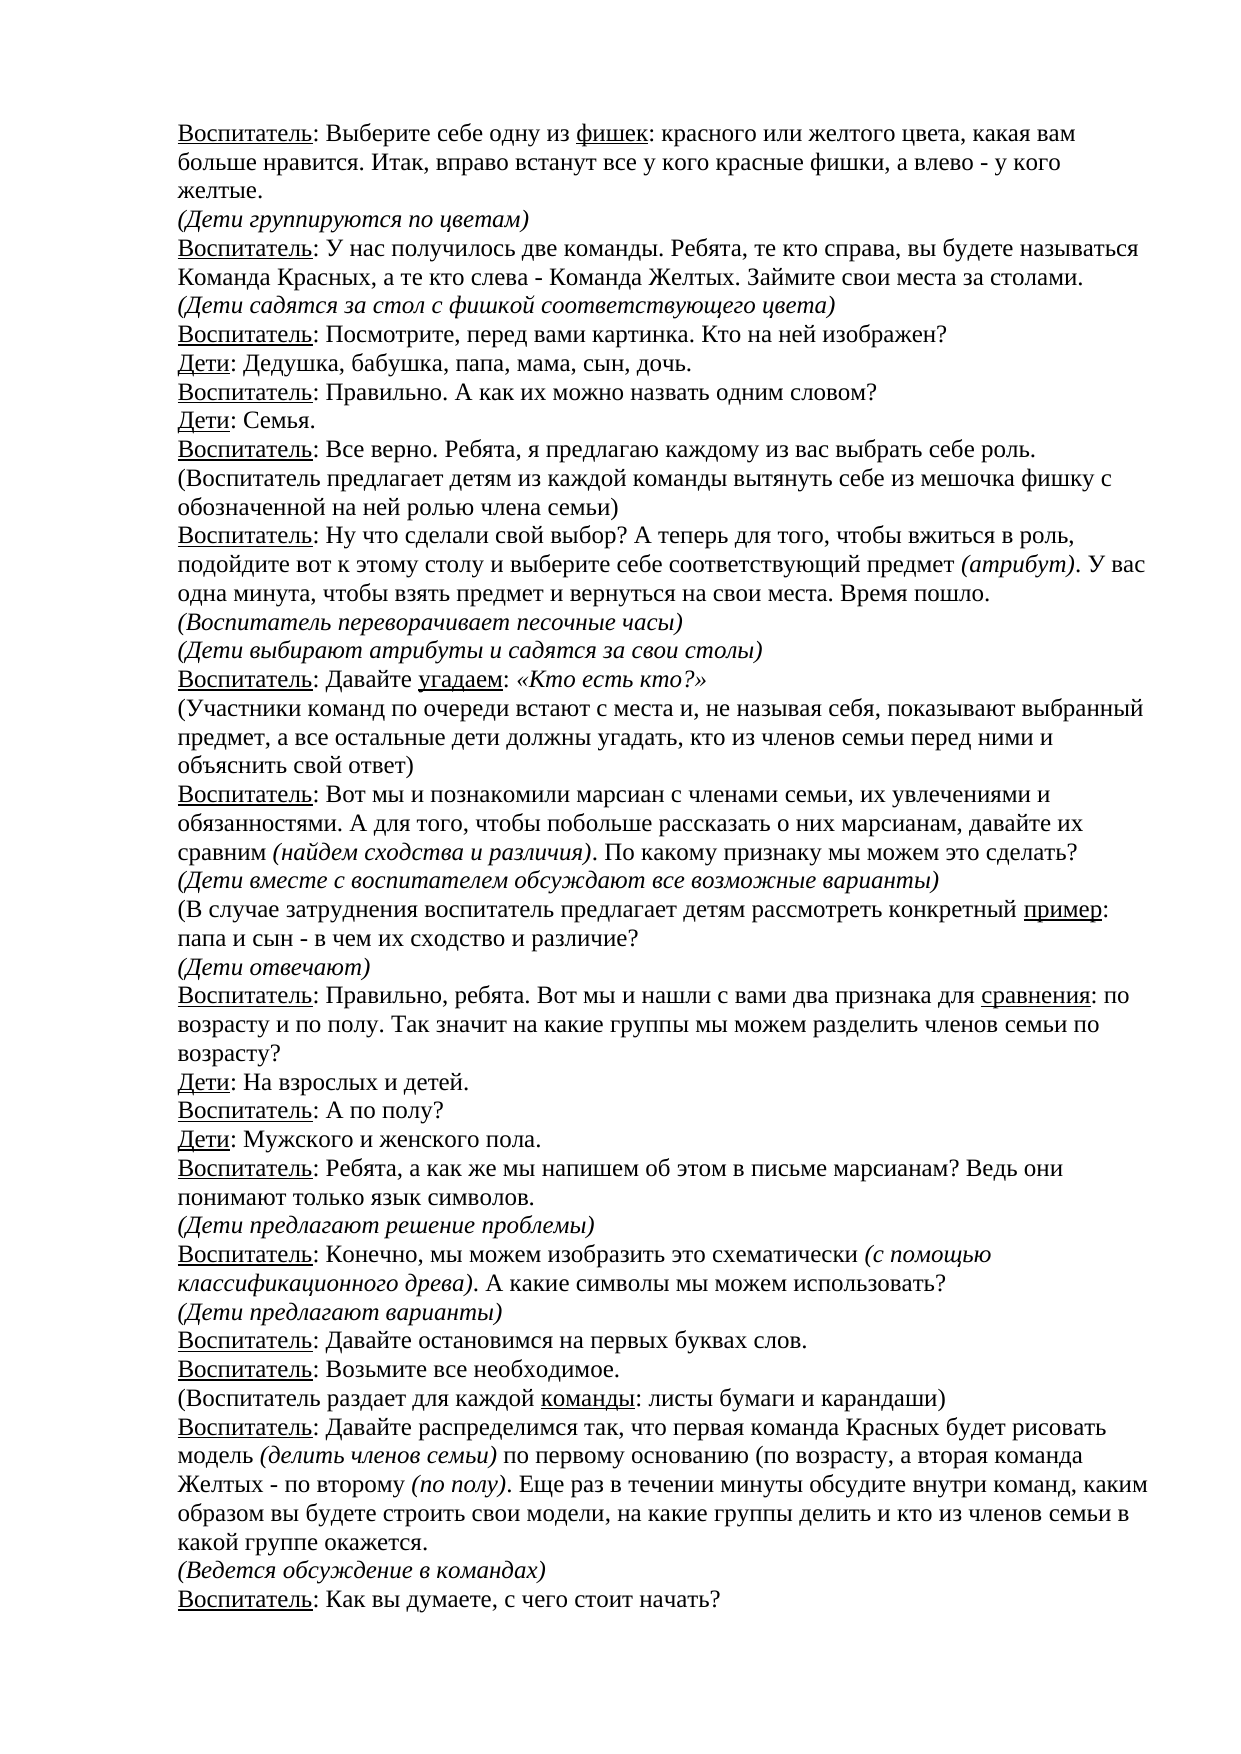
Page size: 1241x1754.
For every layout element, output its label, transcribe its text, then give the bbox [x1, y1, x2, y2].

text Воспитатель: Ребята, а как же мы напишем об этом в письме марсианам? Ведь они понимают только язык символов. [177, 1153, 1152, 1211]
text (Дети садятся за стол с фишкой соответствующего цвета) [177, 291, 1152, 319]
text Воспитатель: Конечно, мы можем изобразить это схематически (с помощью классификационного древа). А какие символы мы можем использовать? [177, 1239, 1152, 1297]
text Воспитатель: Ну что сделали свой выбор? А теперь для того, чтобы вжиться в роль, подойдите вот к этому столу и выберите себе соответствующий предмет (атрибут). У вас одна минута, чтобы взять предмет и вернуться на свои места. Время пошло. [177, 521, 1152, 607]
text (В случае затруднения воспитатель предлагает детям рассмотреть конкретный пример: папа и сын - в чем их сходство и различие? [177, 894, 1152, 952]
text Воспитатель: Правильно, ребята. Вот мы и нашли с вами два признака для сравнения: по возрасту и по полу. Так значит на какие группы мы можем разделить членов семьи по возрасту? [177, 981, 1152, 1067]
text Воспитатель: Давайте распределимся так, что первая команда Красных будет рисовать модель (делить членов семьи) по первому основанию (по возрасту, а вторая команда Желтых - по второму (по полу). Еще раз в течении минуты обсудите внутри команд, каким образом вы будете строить свои модели, на какие группы делить и кто из членов семьи в какой группе окажется. [177, 1412, 1152, 1556]
text (Дети предлагают решение проблемы) [177, 1211, 1152, 1239]
text Воспитатель: Посмотрите, перед вами картинка. Кто на ней изображен? [177, 319, 1152, 348]
text Дети: Семья. [177, 406, 1152, 434]
text (Воспитатель предлагает детям из каждой команды вытянуть себе из мешочка фишку с обозначенной на ней ролью члена семьи) [177, 463, 1152, 521]
text (Воспитатель переворачивает песочные часы) [177, 607, 1152, 636]
text (Воспитатель раздает для каждой команды: листы бумаги и карандаши) [177, 1383, 1152, 1412]
text Воспитатель: А по полу? [177, 1096, 1152, 1124]
text (Ведется обсуждение в командах) [177, 1556, 1152, 1584]
text Воспитатель: У нас получилось две команды. Ребята, те кто справа, вы будете называться Команда Красных, а те кто слева - Команда Желтых. Займите свои места за столами. [177, 233, 1152, 291]
text Дети: Дедушка, бабушка, папа, мама, сын, дочь. [177, 348, 1152, 377]
text Дети: На взрослых и детей. [177, 1067, 1152, 1096]
text Воспитатель: Все верно. Ребята, я предлагаю каждому из вас выбрать себе роль. [177, 434, 1152, 463]
text (Дети вместе с воспитателем обсуждают все возможные варианты) [177, 866, 1152, 894]
text Воспитатель: Выберите себе одну из фишек: красного или желтого цвета, какая вам больше нравится. Итак, вправо встанут все у кого красные фишки, а влево - у кого желтые. [177, 118, 1152, 204]
text Воспитатель: Правильно. А как их можно назвать одним словом? [177, 377, 1152, 406]
text (Дети предлагают варианты) [177, 1297, 1152, 1326]
text Воспитатель: Вот мы и познакомили марсиан с членами семьи, их увлечениями и обязанностями. А для того, чтобы побольше рассказать о них марсианам, давайте их сравним (найдем сходства и различия). По какому признаку мы можем это сделать? [177, 779, 1152, 866]
text Воспитатель: Возьмите все необходимое. [177, 1354, 1152, 1383]
text Воспитатель: Давайте угадаем: «Кто есть кто?» [177, 664, 1152, 693]
text (Дети выбирают атрибуты и садятся за свои столы) [177, 636, 1152, 664]
text Воспитатель: Давайте остановимся на первых буквах слов. [177, 1326, 1152, 1354]
text (Дети отвечают) [177, 952, 1152, 981]
text Дети: Мужского и женского пола. [177, 1124, 1152, 1153]
text (Участники команд по очереди встают с места и, не называя себя, показывают выбранный предмет, а все остальные дети должны угадать, кто из членов семьи перед ними и объяснить свой ответ) [177, 693, 1152, 779]
text Воспитатель: Как вы думаете, с чего стоит начать? [177, 1584, 1152, 1613]
text (Дети группируются по цветам) [177, 204, 1152, 233]
